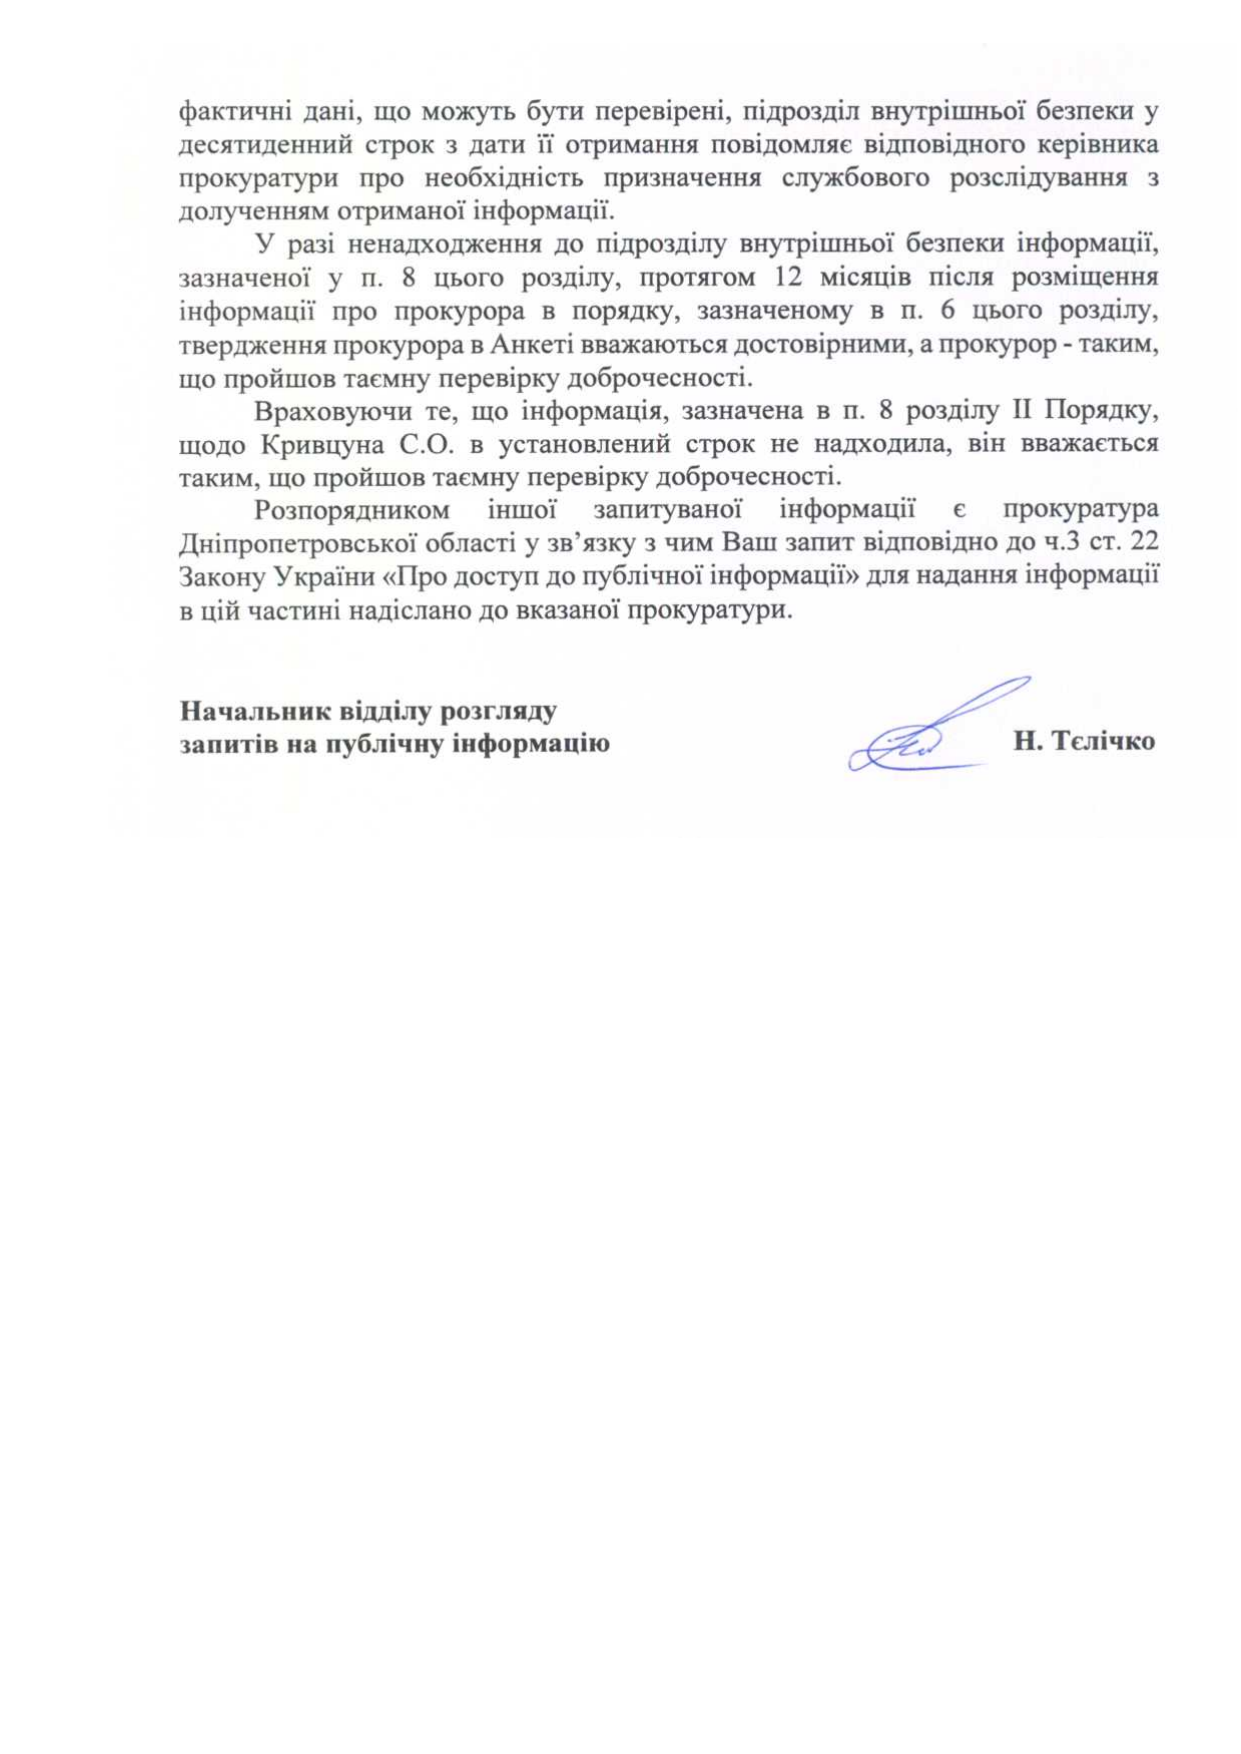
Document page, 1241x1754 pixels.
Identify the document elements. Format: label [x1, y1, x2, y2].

picture [107, 43, 1238, 838]
